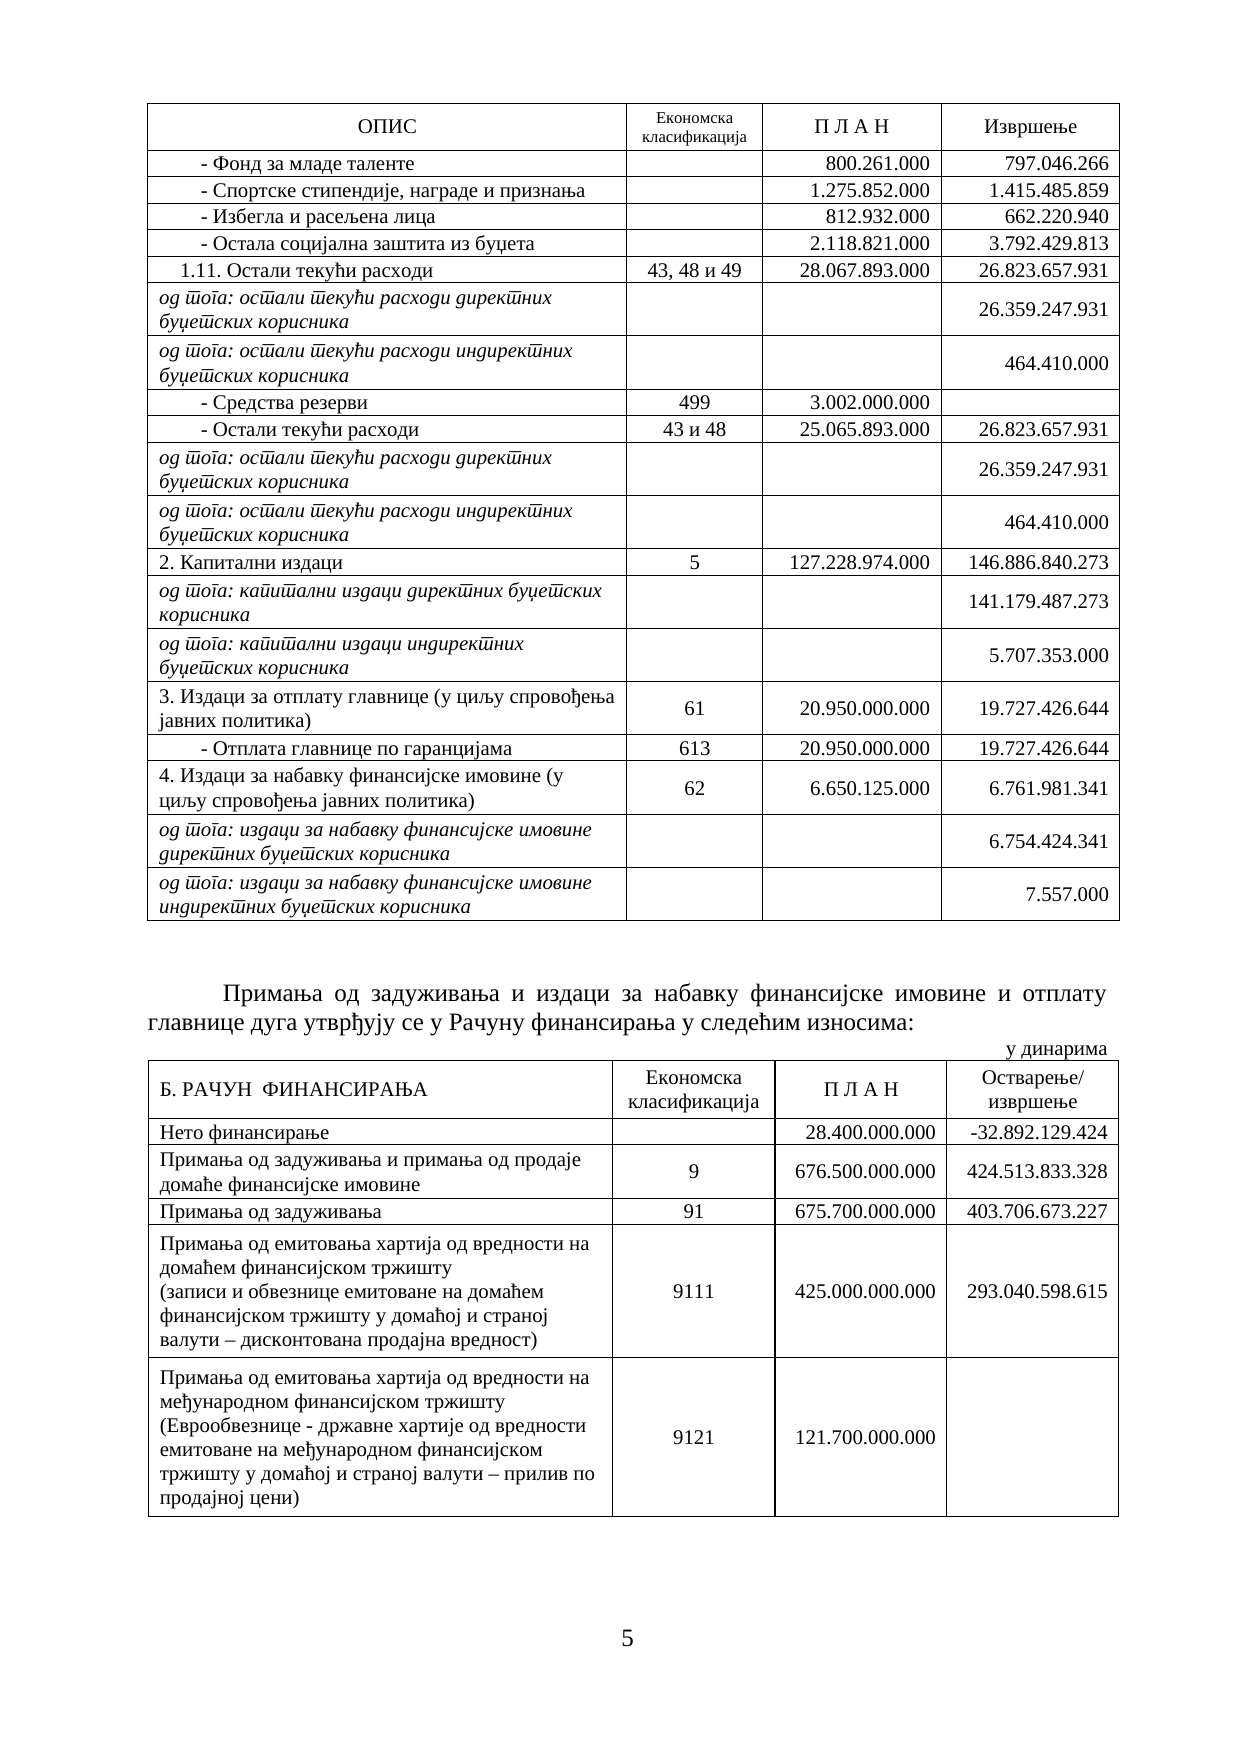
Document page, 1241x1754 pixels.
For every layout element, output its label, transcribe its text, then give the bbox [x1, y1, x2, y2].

table_cell 61 [627, 682, 762, 734]
table_cell 121.700.000.000 [776, 1358, 946, 1516]
table_cell Примања од емитовања хартија од вредности на међународном финансијском тржишту (Еврообвезнице - државне хартије од вредности емитоване на међународном финансијском тржишту у домаћој и страној валути – прилив по продајној цени) [149, 1358, 612, 1516]
table_cell 9 [613, 1145, 774, 1197]
table_cell 675.700.000.000 [776, 1199, 946, 1224]
table_cell - Средства резерви [148, 390, 626, 415]
table_cell 43 и 48 [627, 416, 762, 442]
table_header Остварење/ извршење [947, 1061, 1118, 1118]
table_cell - Избегла и расељена лица [148, 204, 626, 229]
table_cell 464.410.000 [942, 496, 1119, 548]
table_cell [627, 868, 762, 920]
table_cell 20.950.000.000 [763, 735, 941, 760]
table_cell 424.513.833.328 [947, 1145, 1118, 1197]
table_cell 6.761.981.341 [942, 761, 1119, 813]
table_cell 6.754.424.341 [942, 815, 1119, 867]
table_cell 91 [613, 1199, 774, 1224]
table_cell [627, 576, 762, 628]
table_cell [627, 151, 762, 176]
table_cell Примања од задуживања и примања од продаје домаће финансијске имовине [149, 1145, 612, 1197]
table_cell 797.046.266 [942, 151, 1119, 176]
table_cell 20.950.000.000 [763, 682, 941, 734]
text у динарима [148, 1036, 1107, 1060]
table_cell 676.500.000.000 [776, 1145, 946, 1197]
table_cell 425.000.000.000 [776, 1225, 946, 1357]
table_cell [627, 496, 762, 548]
table_cell 25.065.893.000 [763, 416, 941, 442]
table_cell од тога: издаци за набавку финансијске имовине индиректних буџетских корисника [148, 868, 626, 920]
table_cell - Фонд за младе таленте [148, 151, 626, 176]
table_cell 2.118.821.000 [763, 230, 941, 256]
table_cell [942, 390, 1119, 415]
table_cell [763, 283, 941, 335]
table_cell 28.400.000.000 [776, 1119, 946, 1144]
table_cell 812.932.000 [763, 204, 941, 229]
table_cell 7.557.000 [942, 868, 1119, 920]
table_cell [627, 336, 762, 388]
table_cell 662.220.940 [942, 204, 1119, 229]
table_header Eкономскa класификацијa [613, 1061, 774, 1118]
table_header Извршење [942, 104, 1119, 149]
table_cell Примања од емитовања хартија од вредности на домаћем финансијском тржишту (записи и обвезнице емитоване на домаћем финансијском тржишту у домаћој и страној валути – дисконтована продајна вредност) [149, 1225, 612, 1357]
table_cell 499 [627, 390, 762, 415]
table_cell [613, 1119, 774, 1144]
table_cell 146.886.840.273 [942, 549, 1119, 574]
table_cell 62 [627, 761, 762, 813]
table_cell од тога: остали текући расходи индиректних буџетских корисника [148, 336, 626, 388]
table_cell [627, 443, 762, 495]
table_cell 19.727.426.644 [942, 735, 1119, 760]
table_cell 9121 [613, 1358, 774, 1516]
table_cell [627, 629, 762, 681]
table_header ОПИС [148, 104, 626, 149]
table_cell 3.792.429.813 [942, 230, 1119, 256]
table_cell од тога: капитални издаци индиректних буџетских корисника [148, 629, 626, 681]
table_cell 9111 [613, 1225, 774, 1357]
table_cell 293.040.598.615 [947, 1225, 1118, 1357]
table_cell 5.707.353.000 [942, 629, 1119, 681]
table_cell 800.261.000 [763, 151, 941, 176]
table_cell [763, 443, 941, 495]
table_cell [763, 815, 941, 867]
table_cell 26.823.657.931 [942, 257, 1119, 282]
table_cell [627, 230, 762, 256]
table_cell 127.228.974.000 [763, 549, 941, 574]
table_cell 19.727.426.644 [942, 682, 1119, 734]
table_cell од тога: остали текући расходи индиректних буџетских корисника [148, 496, 626, 548]
table_cell 43, 48 и 49 [627, 257, 762, 282]
table_header Eкономскa класификацијa [627, 104, 762, 149]
table_cell [947, 1358, 1118, 1516]
table_cell од тога: остали текући расходи директних буџетских корисника [148, 443, 626, 495]
table_cell 1.275.852.000 [763, 177, 941, 203]
table_cell 403.706.673.227 [947, 1199, 1118, 1224]
table_cell 26.359.247.931 [942, 443, 1119, 495]
table_cell 26.359.247.931 [942, 283, 1119, 335]
table_cell 1.11. Остали текући расходи [148, 257, 626, 282]
table_cell од тога: капитални издаци директних буџетских корисника [148, 576, 626, 628]
table_cell 2. Капитални издаци [148, 549, 626, 574]
table_header Б. РАЧУН ФИНАНСИРАЊА [149, 1061, 612, 1118]
table_cell [627, 177, 762, 203]
table_cell од тога: остали текући расходи директних буџетских корисника [148, 283, 626, 335]
table_cell [627, 815, 762, 867]
table_cell 141.179.487.273 [942, 576, 1119, 628]
table_cell 613 [627, 735, 762, 760]
table_cell [763, 576, 941, 628]
table_cell [763, 496, 941, 548]
text Примања од задуживања и издаци за набавку финансијске имовине и отплату главнице дуга утврђују се у Рачуну финансирања у следећим износима: [148, 978, 1107, 1036]
table_cell 3. Издаци за отплату главнице (у циљу спровођења јавних политика) [148, 682, 626, 734]
table_header П Л А Н [776, 1061, 946, 1118]
table_cell 1.415.485.859 [942, 177, 1119, 203]
table_cell 5 [627, 549, 762, 574]
table_cell 3.002.000.000 [763, 390, 941, 415]
table_cell - Остала социјална заштита из буџета [148, 230, 626, 256]
table_cell - Остали текући расходи [148, 416, 626, 442]
table_cell 6.650.125.000 [763, 761, 941, 813]
table_cell [627, 204, 762, 229]
table_cell [627, 283, 762, 335]
table_cell Примања од задуживања [149, 1199, 612, 1224]
table_cell [763, 629, 941, 681]
table_cell [763, 336, 941, 388]
table_header П Л А Н [763, 104, 941, 149]
table_cell 26.823.657.931 [942, 416, 1119, 442]
table_cell 464.410.000 [942, 336, 1119, 388]
table_cell Нето финансирање [149, 1119, 612, 1144]
table_cell - Отплата главнице по гаранцијама [148, 735, 626, 760]
table_cell -32.892.129.424 [947, 1119, 1118, 1144]
table_cell 4. Издаци за набавку финансијске имовине (у циљу спровођења јавних политика) [148, 761, 626, 813]
table_cell од тога: издаци за набавку финансијске имовине директних буџетских корисника [148, 815, 626, 867]
table_cell 28.067.893.000 [763, 257, 941, 282]
table_cell [763, 868, 941, 920]
table_cell - Спортске стипендије, награде и признања [148, 177, 626, 203]
